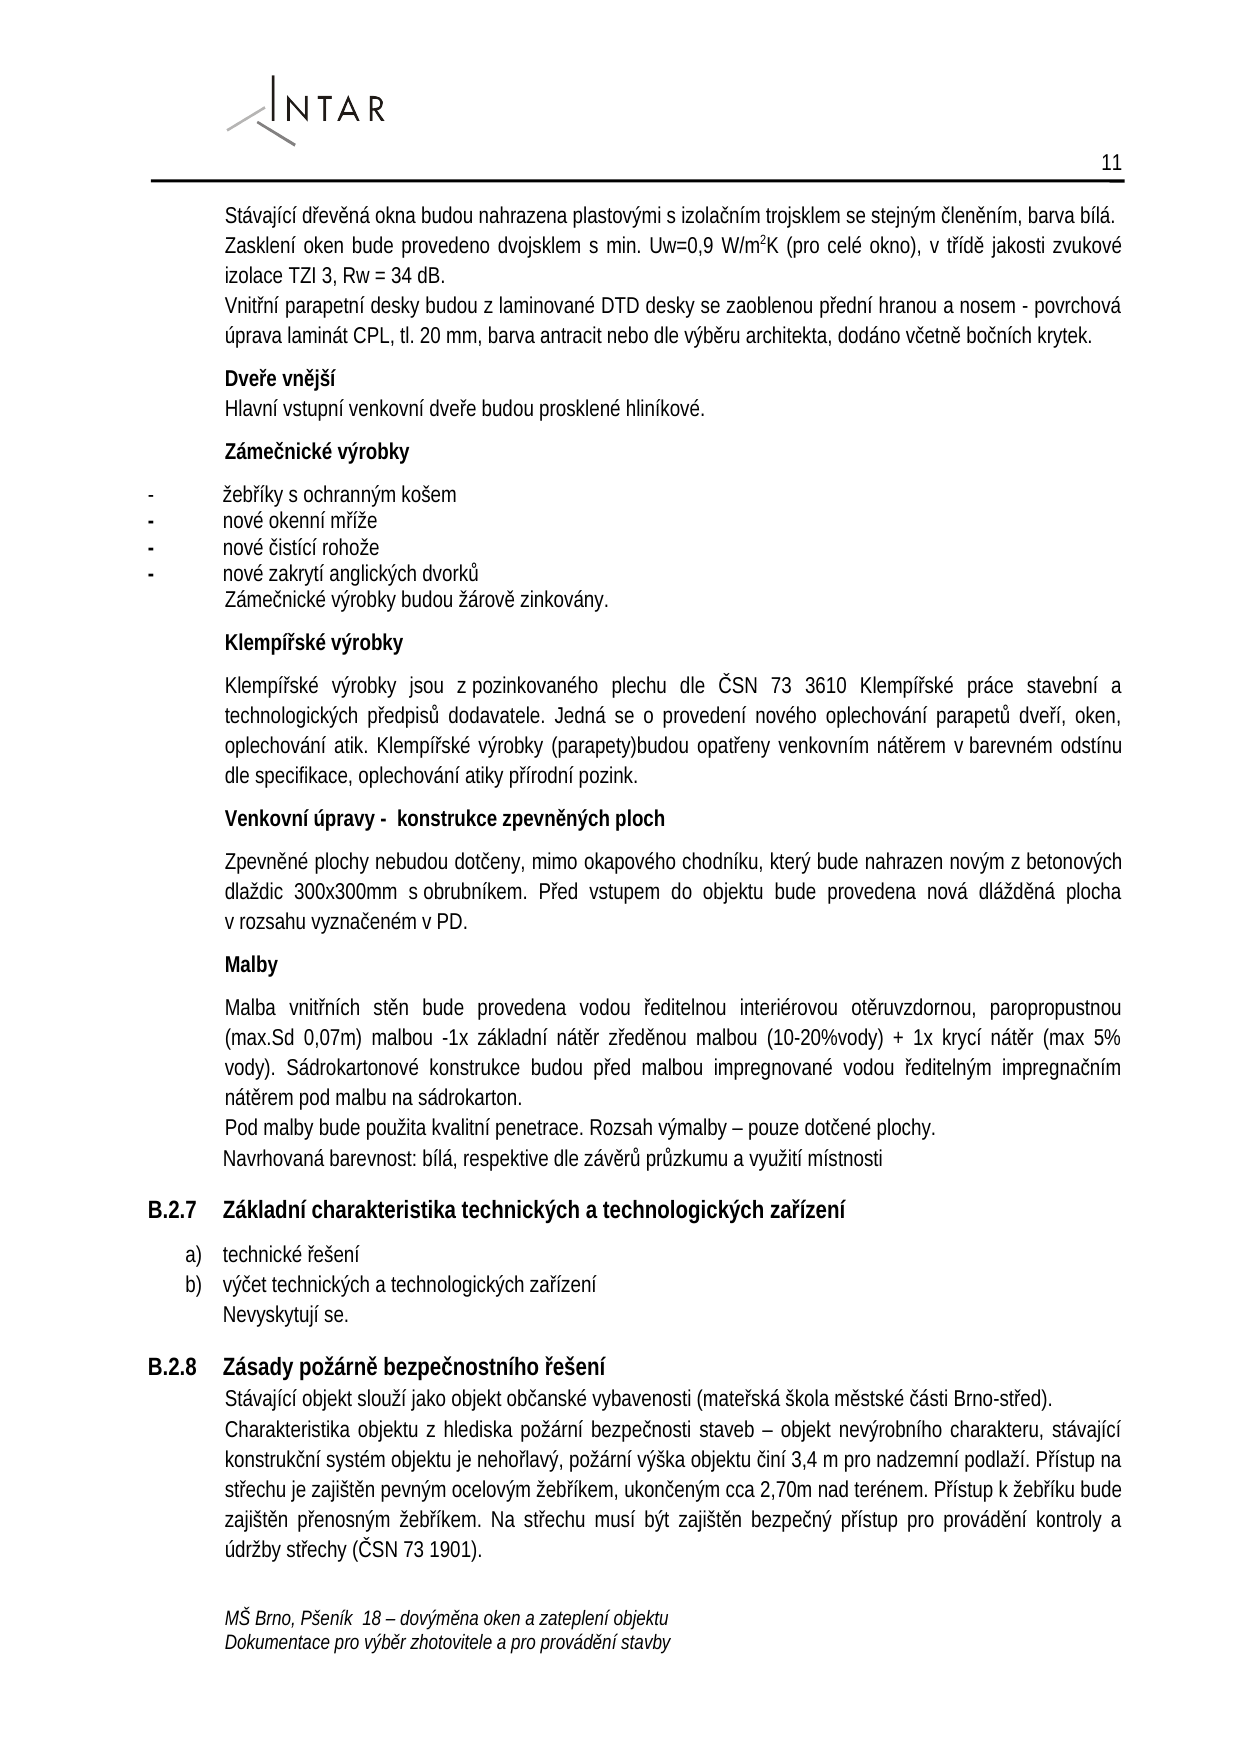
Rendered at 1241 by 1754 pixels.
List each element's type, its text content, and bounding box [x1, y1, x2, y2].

text Vnitřní parapetní desky budou z laminované DTD desky se zaoblenou přední hranou a nosem - povrchová úprava laminát CPL, tl. 20 mm, barva antracit nebo dle výběru architekta, dodáno včetně bočních krytek. [224, 292, 1122, 349]
subtitle Navrhovaná barevnost: bílá, respektive dle závěrů průzkumu a využití místnosti [223, 1144, 1122, 1171]
text Zámečnické výrobky [224, 438, 1122, 464]
list technické řešení [185, 1241, 1122, 1267]
text Malby [224, 951, 1122, 977]
list výčet technických a technologických zařízení [185, 1271, 1122, 1297]
text Hlavní vstupní venkovní dveře budou prosklené hliníkové. [224, 395, 1122, 422]
list Nevyskytují se. [223, 1301, 1122, 1328]
text Stávající objekt slouží jako objekt občanské vybavenosti (mateřská škola městské části Brno-střed). [224, 1385, 1122, 1412]
list žebříky s ochranným košem [148, 481, 1122, 507]
text Zasklení oken bude provedeno dvojsklem s min. Uw=0,9 W/m2K (pro celé okno), v třídě jakosti zvukové izolace TZI 3, Rw = 34 dB. [224, 232, 1122, 288]
list nové čistící rohože [148, 533, 1122, 560]
subtitle Zásady požárně bezpečnostního řešení [148, 1352, 1122, 1381]
list nové okenní mříže [148, 507, 1122, 533]
text Zámečnické výrobky budou žárově zinkovány. [224, 586, 1122, 612]
text Zpevněné plochy nebudou dotčeny, mimo okapového chodníku, který bude nahrazen novým z betonových dlaždic 300x300mm s obrubníkem. Před vstupem do objektu bude provedena nová dlážděná plocha v rozsahu vyznačeném v PD. [224, 848, 1122, 934]
text Malba vnitřních stěn bude provedena vodou ředitelnou interiérovou otěruvzdornou, paropropustnou (max.Sd 0,07m) malbou -1x základní nátěr zředěnou malbou (10-20%vody) + 1x krycí nátěr (max 5% vody). Sádrokartonové konstrukce budou před malbou impregnované vodou ředitelným impregnačním nátěrem pod malbu na sádrokarton. [224, 993, 1122, 1110]
list nové zakrytí anglických dvorků [148, 560, 1122, 586]
text Klempířské výrobky jsou z pozinkovaného plechu dle ČSN 73 3610 Klempířské práce stavební a technologických předpisů dodavatele. Jedná se o provedení nového oplechování parapetů dveří, oken, oplechování atik. Klempířské výrobky (parapety)budou opatřeny venkovním nátěrem v barevném odstínu dle specifikace, oplechování atiky přírodní pozink. [224, 672, 1122, 788]
text Klempířské výrobky [224, 629, 1122, 655]
text Pod malby bude použita kvalitní penetrace. Rozsah výmalby – pouze dotčené plochy. [224, 1114, 1122, 1141]
subtitle Základní charakteristika technických a technologických zařízení [148, 1196, 1122, 1224]
text Stávající dřevěná okna budou nahrazena plastovými s izolačním trojsklem se stejným členěním, barva bílá. [224, 202, 1122, 228]
text Venkovní úpravy - konstrukce zpevněných ploch [224, 805, 1122, 831]
text Charakteristika objektu z hlediska požární bezpečnosti staveb – objekt nevýrobního charakteru, stávající konstrukční systém objektu je nehořlavý, požární výška objektu činí 3,4 m pro nadzemní podlaží. Přístup na střechu je zajištěn pevným ocelovým žebříkem, ukončeným cca 2,70m nad terénem. Přístup k žebříku bude zajištěn přenosným žebříkem. Na střechu musí být zajištěn bezpečný přístup pro provádění kontroly a údržby střechy (ČSN 73 1901). [224, 1416, 1122, 1563]
text Dveře vnější [224, 365, 1122, 391]
